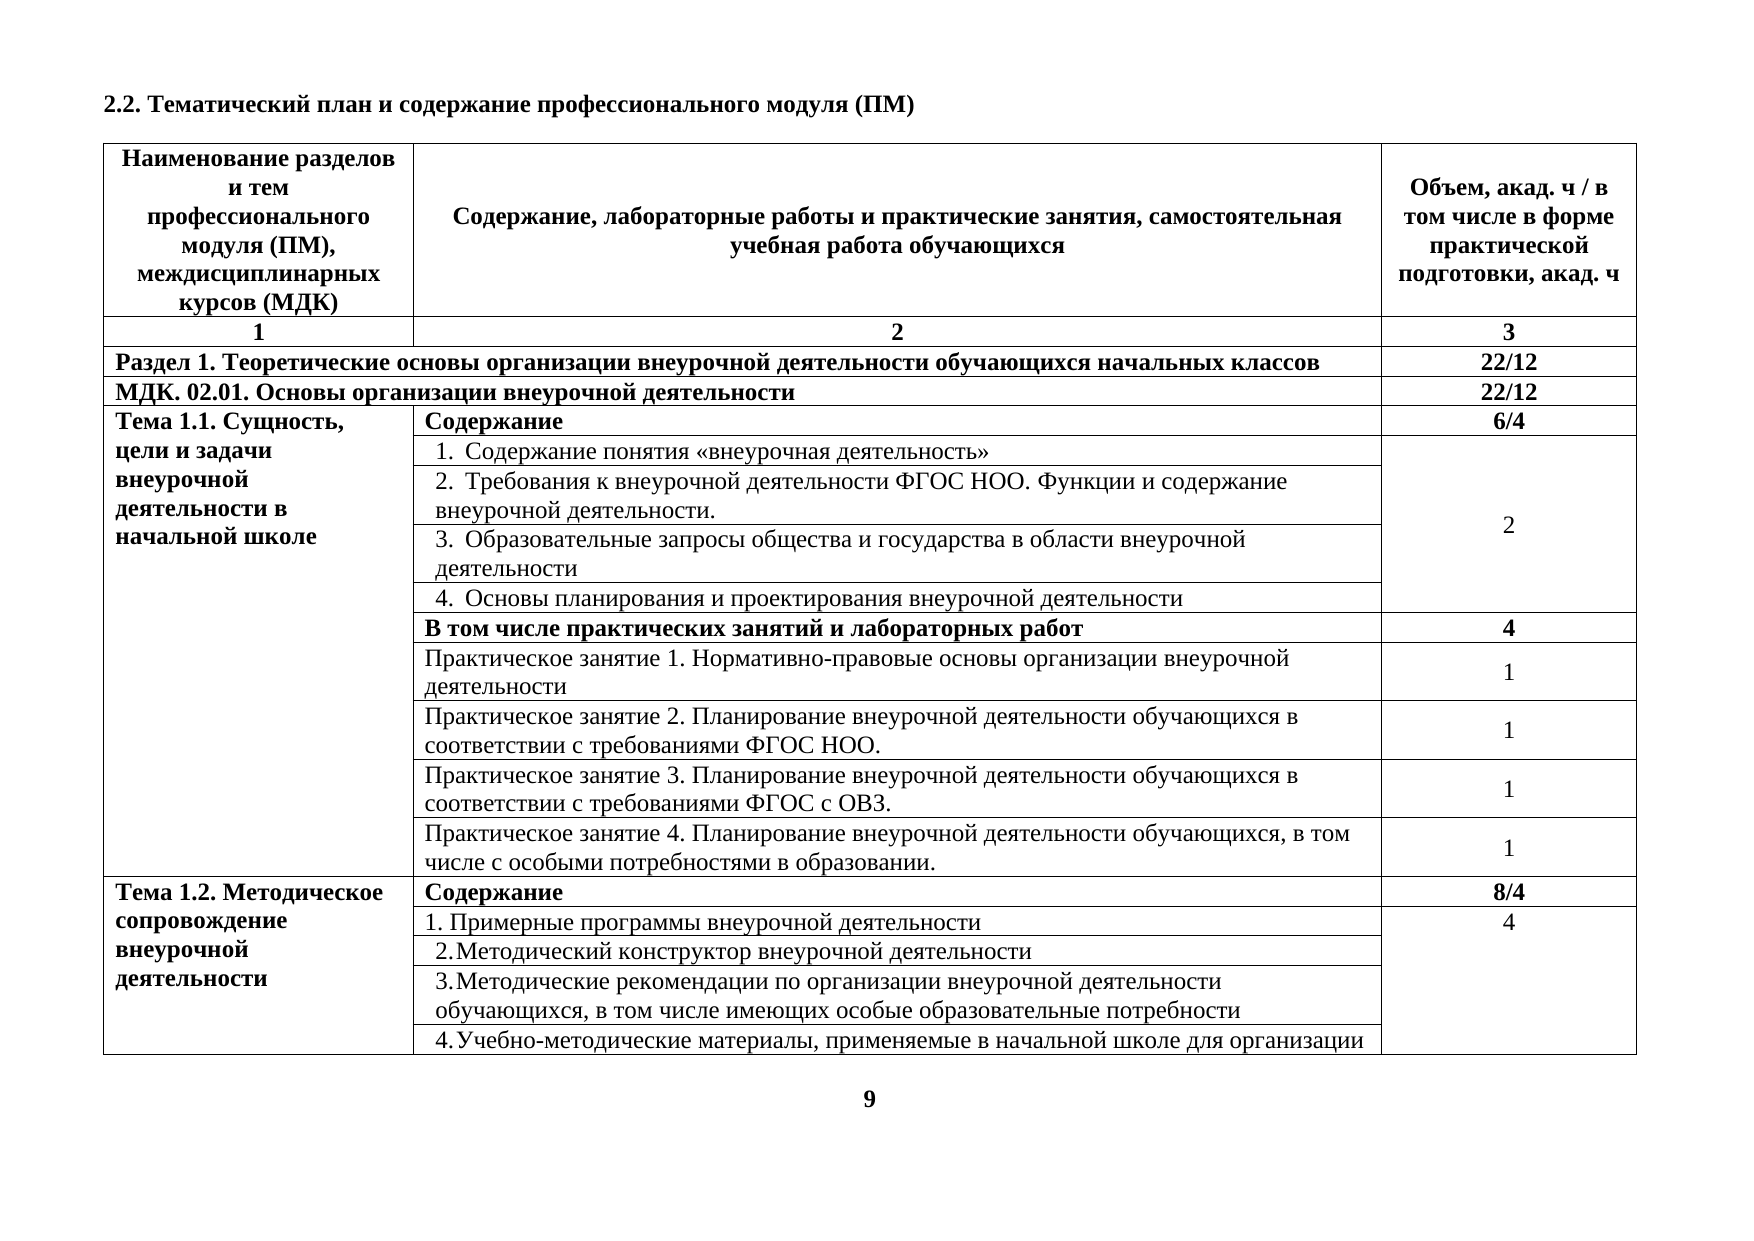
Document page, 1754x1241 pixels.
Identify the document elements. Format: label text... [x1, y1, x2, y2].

text 2.2. Тематический план и содержание профессионального модуля (ПМ) [103, 89, 1636, 117]
table_cell Основы планирования и проектирования внеурочной деятельности [414, 583, 1381, 612]
table_cell Содержание [414, 877, 1381, 906]
table_cell 1 [1382, 643, 1636, 700]
table_cell Образовательные запросы общества и государства в области внеурочной деятельности [414, 525, 1381, 582]
table_cell 6/4 [1382, 406, 1636, 435]
table_cell Методический конструктор внеурочной деятельности [414, 936, 1381, 965]
table_cell Требования к внеурочной деятельности ФГОС НОО. Функции и содержание внеурочной деятельности. [414, 466, 1381, 523]
table_cell 4 [1382, 907, 1636, 1053]
table_cell 1 [1382, 760, 1636, 817]
table_cell Практическое занятие 3. Планирование внеурочной деятельности обучающихся в соответствии с требованиями ФГОС с ОВЗ. [414, 760, 1381, 817]
table_header Содержание, лабораторные работы и практические занятия, самостоятельная учебная работа обучающихся [414, 144, 1381, 316]
table_cell 1 [104, 317, 413, 346]
table_cell Практическое занятие 1. Нормативно-правовые основы организации внеурочной деятельности [414, 643, 1381, 700]
table_cell Содержание [414, 406, 1381, 435]
table_cell Практическое занятие 2. Планирование внеурочной деятельности обучающихся в соответствии с требованиями ФГОС НОО. [414, 701, 1381, 759]
table_cell 3 [1382, 317, 1636, 346]
table_cell Методические рекомендации по организации внеурочной деятельности обучающихся, в том числе имеющих особые образовательные потребности [414, 966, 1381, 1024]
table_cell 1 [1382, 818, 1636, 876]
table_cell 1. Примерные программы внеурочной деятельности [414, 907, 1381, 935]
table_cell 2 [414, 317, 1381, 346]
table_cell Тема 1.2. Методическое сопровождение внеурочной деятельности [104, 877, 413, 1053]
table_cell 22/12 [1382, 347, 1636, 376]
table_cell Тема 1.1. Сущность, цели и задачи внеурочной деятельности в начальной школе [104, 406, 413, 876]
table_cell МДК. 02.01. Основы организации внеурочной деятельности [104, 377, 1381, 405]
table_header Объем, акад. ч / в том числе в форме практической подготовки, акад. ч [1382, 144, 1636, 316]
table_cell Содержание понятия «внеурочная деятельность» [414, 436, 1381, 465]
table_cell 4 [1382, 613, 1636, 642]
table_header Наименование разделов и тем профессионального модуля (ПМ), междисциплинарных курсов (МДК) [104, 144, 413, 316]
table_cell Раздел 1. Теоретические основы организации внеурочной деятельности обучающихся начальных классов [104, 347, 1381, 376]
table_cell В том числе практических занятий и лабораторных работ [414, 613, 1381, 642]
table_cell Практическое занятие 4. Планирование внеурочной деятельности обучающихся, в том числе с особыми потребностями в образовании. [414, 818, 1381, 876]
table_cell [414, 1025, 1381, 1053]
table_cell 8/4 [1382, 877, 1636, 906]
table_cell 2 [1382, 436, 1636, 612]
table_cell 22/12 [1382, 377, 1636, 405]
table_cell 1 [1382, 701, 1636, 759]
